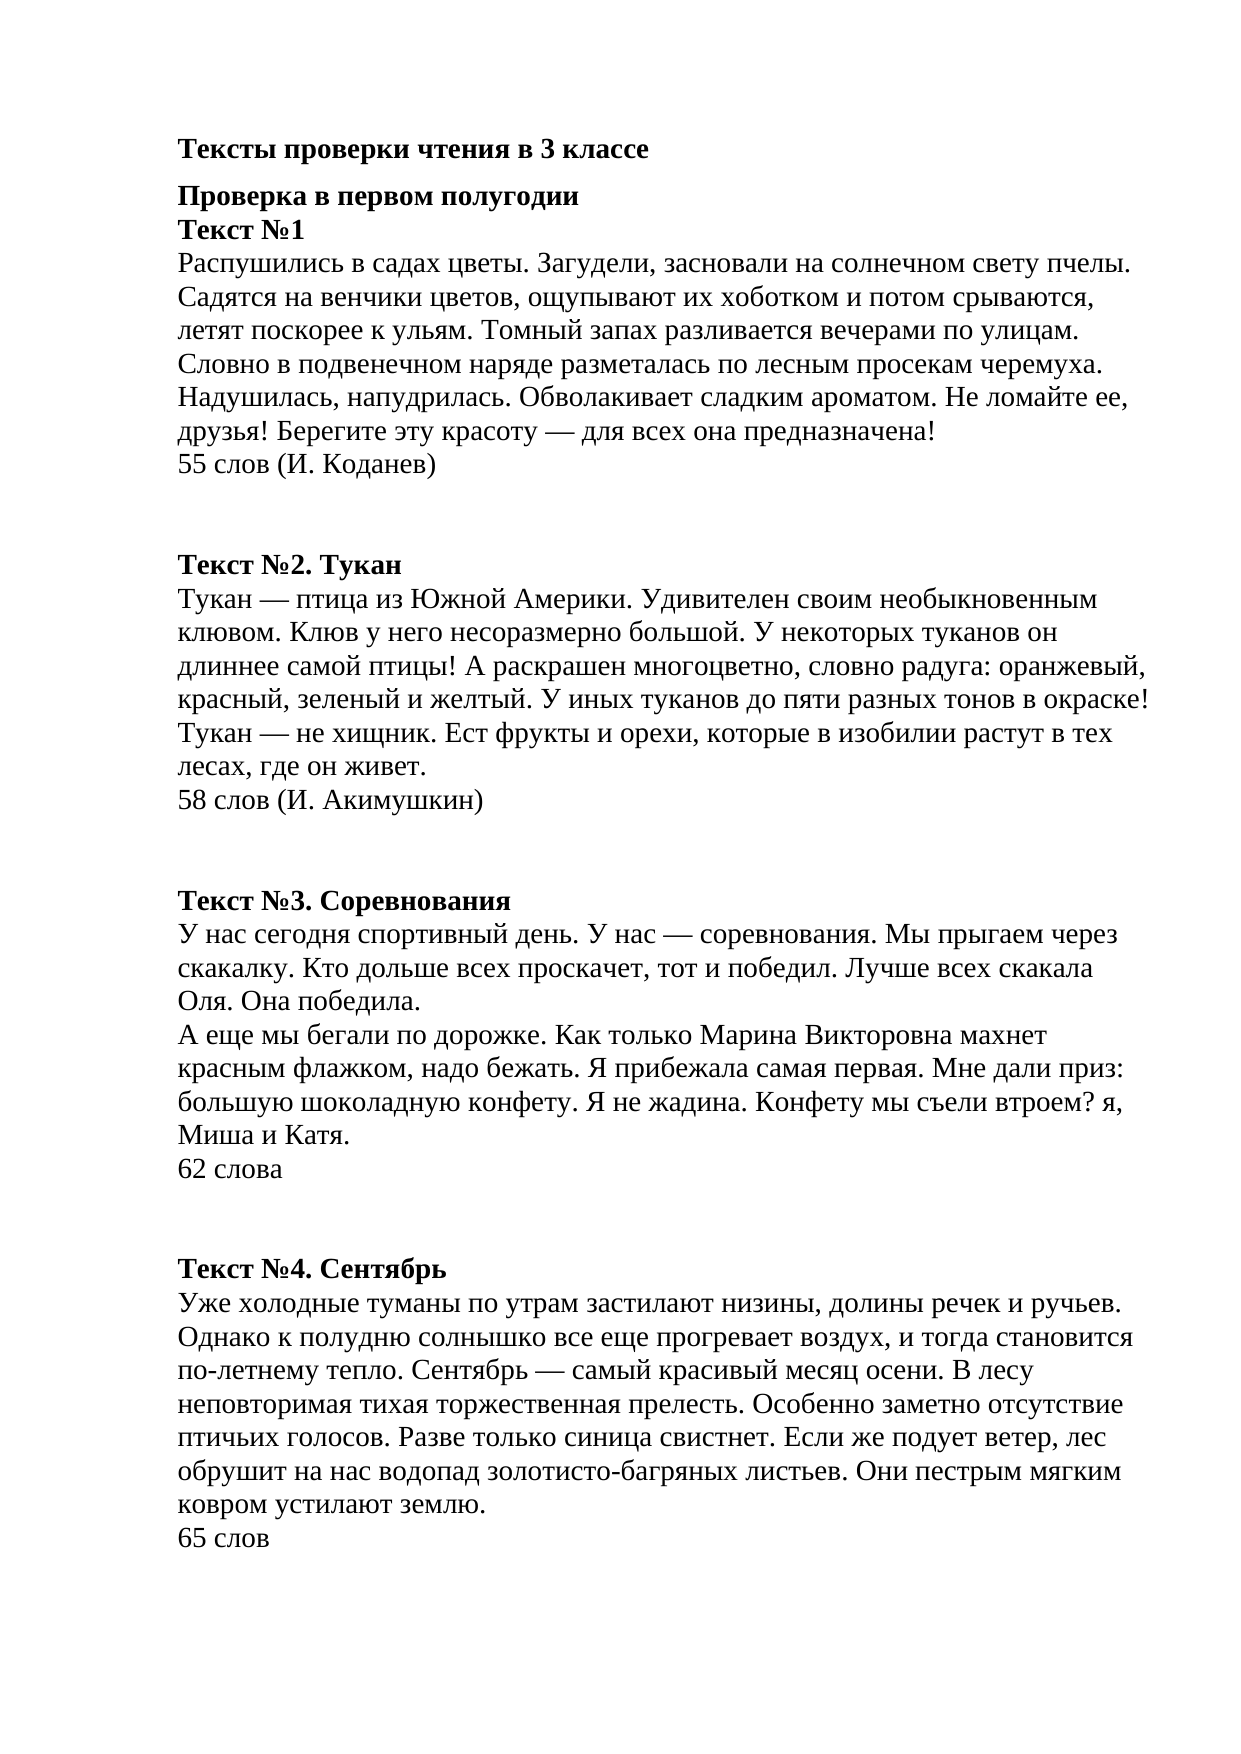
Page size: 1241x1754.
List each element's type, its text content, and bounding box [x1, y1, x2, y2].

text Текст №2. Тукан [177, 547, 1152, 581]
text 65 слов [177, 1520, 1152, 1553]
text У нас сегодня спортивный день. У нас — соревнования. Мы прыгаем через скакалку. Кто дольше всех проскачет, тот и победил. Лучше всех скакала Оля. Она победила. [177, 916, 1152, 1017]
text Текст №3. Соревнования [177, 883, 1152, 916]
text Тексты проверки чтения в 3 классе [177, 118, 1152, 165]
text А еще мы бегали по дорожке. Как только Марина Викторовна махнет красным флажком, надо бежать. Я прибежала самая первая. Мне дали приз: большую шоколадную конфету. Я не жадина. Конфету мы съели втроем? я, Миша и Катя. [177, 1017, 1152, 1151]
text 55 слов (И. Коданев) [177, 447, 1152, 480]
text 62 слова [177, 1151, 1152, 1184]
text Распушились в садах цветы. Загудели, засновали на солнечном свету пчелы. Садятся на венчики цветов, ощупывают их хоботком и потом срываются, летят поскорее к ульям. Томный запах разливается вечерами по улицам. [177, 245, 1152, 346]
text Тукан — не хищник. Ест фрукты и орехи, которые в изобилии растут в тех лесах, где он живет. [177, 715, 1152, 782]
text Текст №4. Сентябрь [177, 1252, 1152, 1285]
text 58 слов (И. Акимушкин) [177, 782, 1152, 816]
text Тукан — птица из Южной Америки. Удивителен своим необыкновенным клювом. Клюв у него несоразмерно большой. У некоторых туканов он длиннее самой птицы! А раскрашен многоцветно, словно радуга: оранжевый, красный, зеленый и желтый. У иных туканов до пяти разных тонов в окраске! [177, 581, 1152, 715]
text Проверка в первом полугодии [177, 165, 1152, 212]
text Текст №1 [177, 212, 1152, 245]
text Уже холодные туманы по утрам застилают низины, долины речек и ручьев. Однако к полудню солнышко все еще прогревает воздух, и тогда становится по-летнему тепло. Сентябрь — самый красивый месяц осени. В лесу неповторимая тихая торжественная прелесть. Особенно заметно отсутствие птичьих голосов. Разве только синица свистнет. Если же подует ветер, лес обрушит на нас водопад золотисто-багряных листьев. Они пестрым мягким ковром устилают землю. [177, 1285, 1152, 1520]
text Словно в подвенечном наряде разметалась по лесным просекам черемуха. Надушилась, напудрилась. Обволакивает сладким ароматом. Не ломайте ее, друзья! Берегите эту красоту — для всех она предназначена! [177, 346, 1152, 447]
